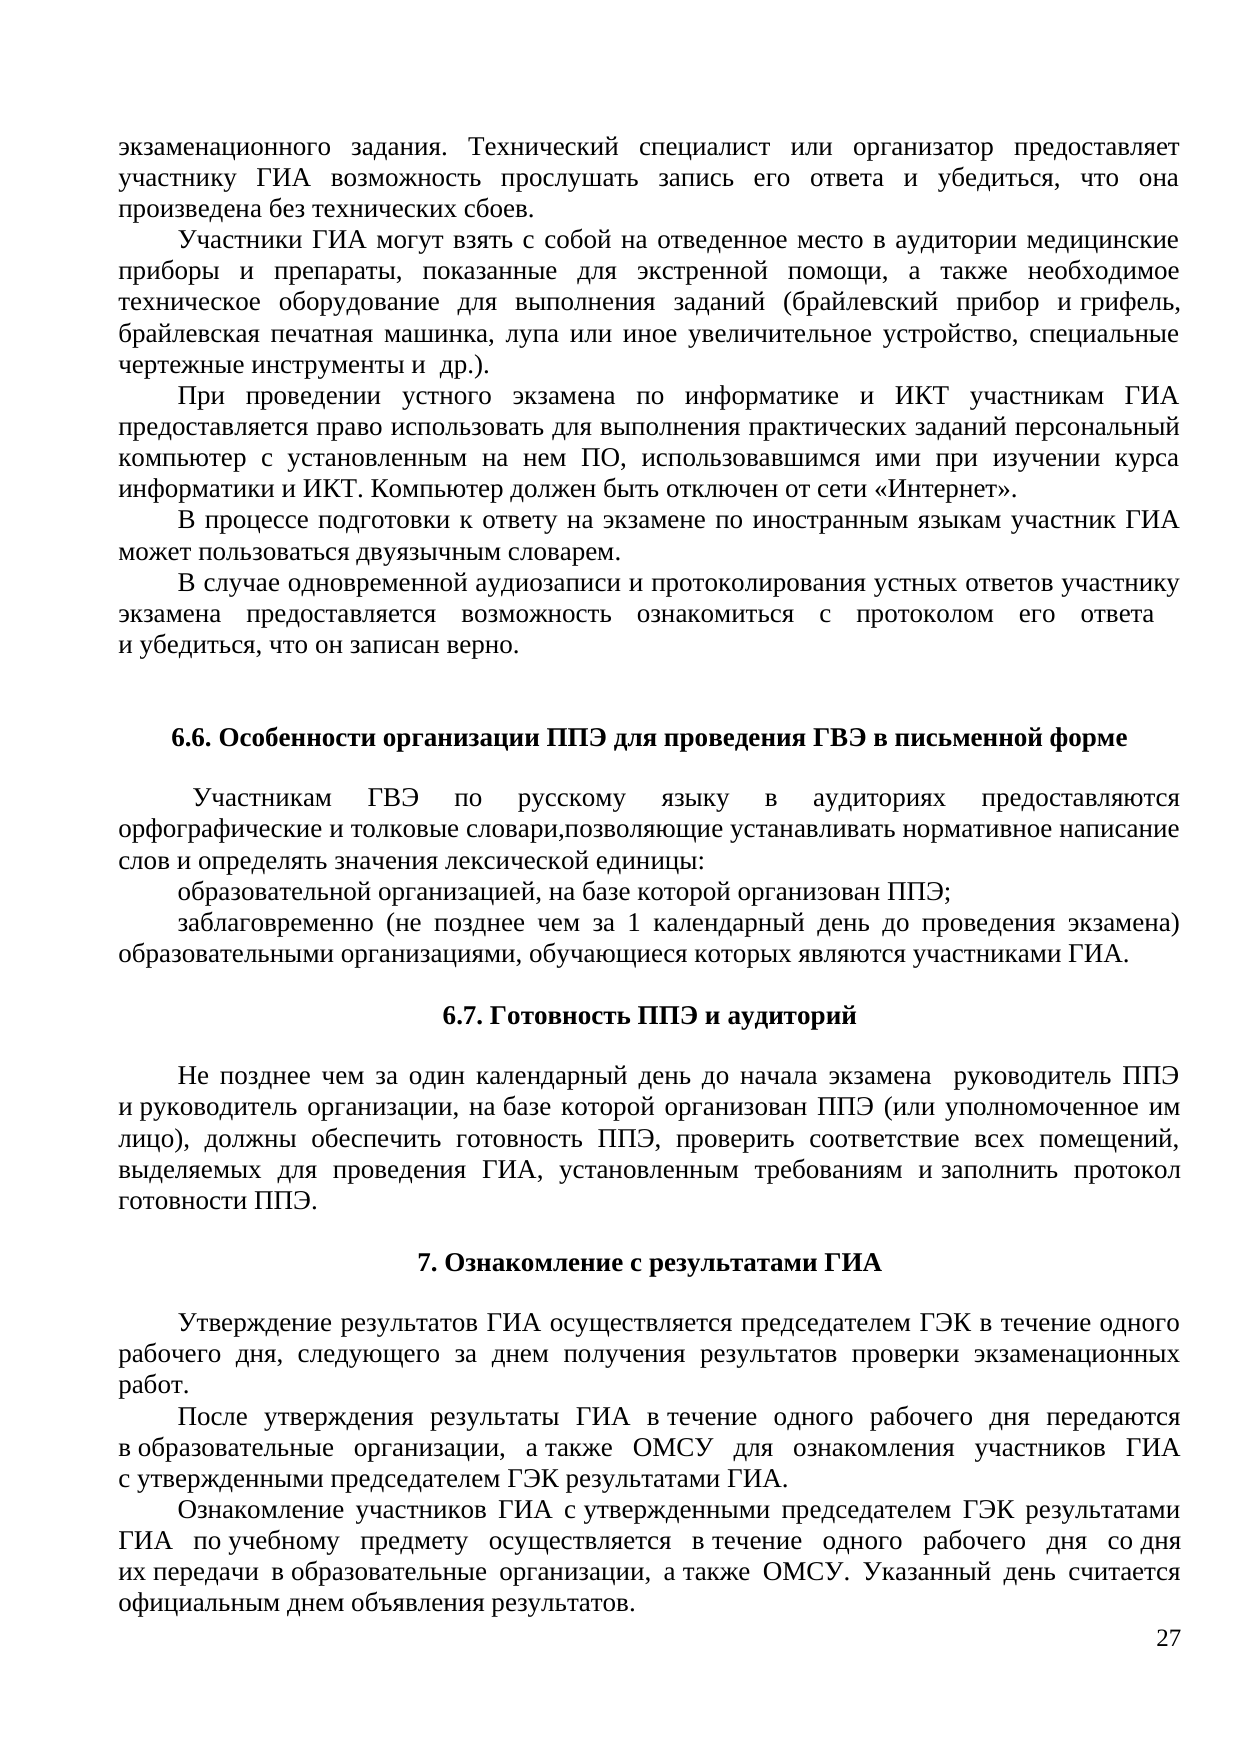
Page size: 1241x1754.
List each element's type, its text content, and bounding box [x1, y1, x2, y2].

text Утверждение результатов ГИА осуществляется председателем ГЭК в течение одного рабочего дня, следующего за днем получения результатов проверки экзаменационных работ. [118, 1306, 1181, 1399]
text Участникам ГВЭ по русскому языку в аудиториях предоставляются орфографические и толковые словари,позволяющие устанавливать нормативное написание слов и определять значения лексической единицы: [118, 781, 1181, 875]
text 6.7. Готовность ППЭ и аудиторий [118, 999, 1181, 1031]
text заблаговременно (не позднее чем за 1 календарный день до проведения экзамена) образовательными организациями, обучающиеся которых являются участниками ГИА. [118, 906, 1181, 968]
text Не позднее чем за один календарный день до начала экзамена руководитель ППЭ и руководитель организации, на базе которой организован ППЭ (или уполномоченное им лицо), должны обеспечить готовность ППЭ, проверить соответствие всех помещений, выделяемых для проведения ГИА, установленным требованиям и заполнить протокол готовности ППЭ. [118, 1059, 1181, 1215]
text 6.6. Особенности организации ППЭ для проведения ГВЭ в письменной форме [118, 722, 1181, 753]
text 7. Ознакомление с результатами ГИА [118, 1246, 1181, 1277]
text После утверждения результаты ГИА в течение одного рабочего дня передаются в образовательные организации, а также ОМСУ для ознакомления участников ГИА с утвержденными председателем ГЭК результатами ГИА. [118, 1399, 1181, 1493]
text Ознакомление участников ГИА с утвержденными председателем ГЭК результатами ГИА по учебному предмету осуществляется в течение одного рабочего дня со дня их передачи в образовательные организации, а также ОМСУ. Указанный день считается официальным днем объявления результатов. [118, 1493, 1181, 1618]
list В процессе подготовки к ответу на экзамене по иностранным языкам участник ГИА может пользоваться двуязычным словарем. [118, 503, 1181, 566]
text В случае одновременной аудиозаписи и протоколирования устных ответов участнику экзамена предоставляется возможность ознакомиться с протоколом его ответа и убедиться, что он записан верно. [118, 566, 1181, 659]
text образовательной организацией, на базе которой организован ППЭ; [118, 875, 1181, 906]
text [118, 130, 1181, 223]
text Участники ГИА могут взять с собой на отведенное место в аудитории медицинские приборы и препараты, показанные для экстренной помощи, а также необходимое техническое оборудование для выполнения заданий (брайлевский прибор и грифель, брайлевская печатная машинка, лупа или иное увеличительное устройство, специальные чертежные инструменты и др.). [118, 223, 1181, 379]
list При проведении устного экзамена по информатике и ИКТ участникам ГИА предоставляется право использовать для выполнения практических заданий персональный компьютер с установленным на нем ПО, использовавшимся ими при изучении курса информатики и ИКТ. Компьютер должен быть отключен от сети «Интернет». [118, 379, 1181, 503]
